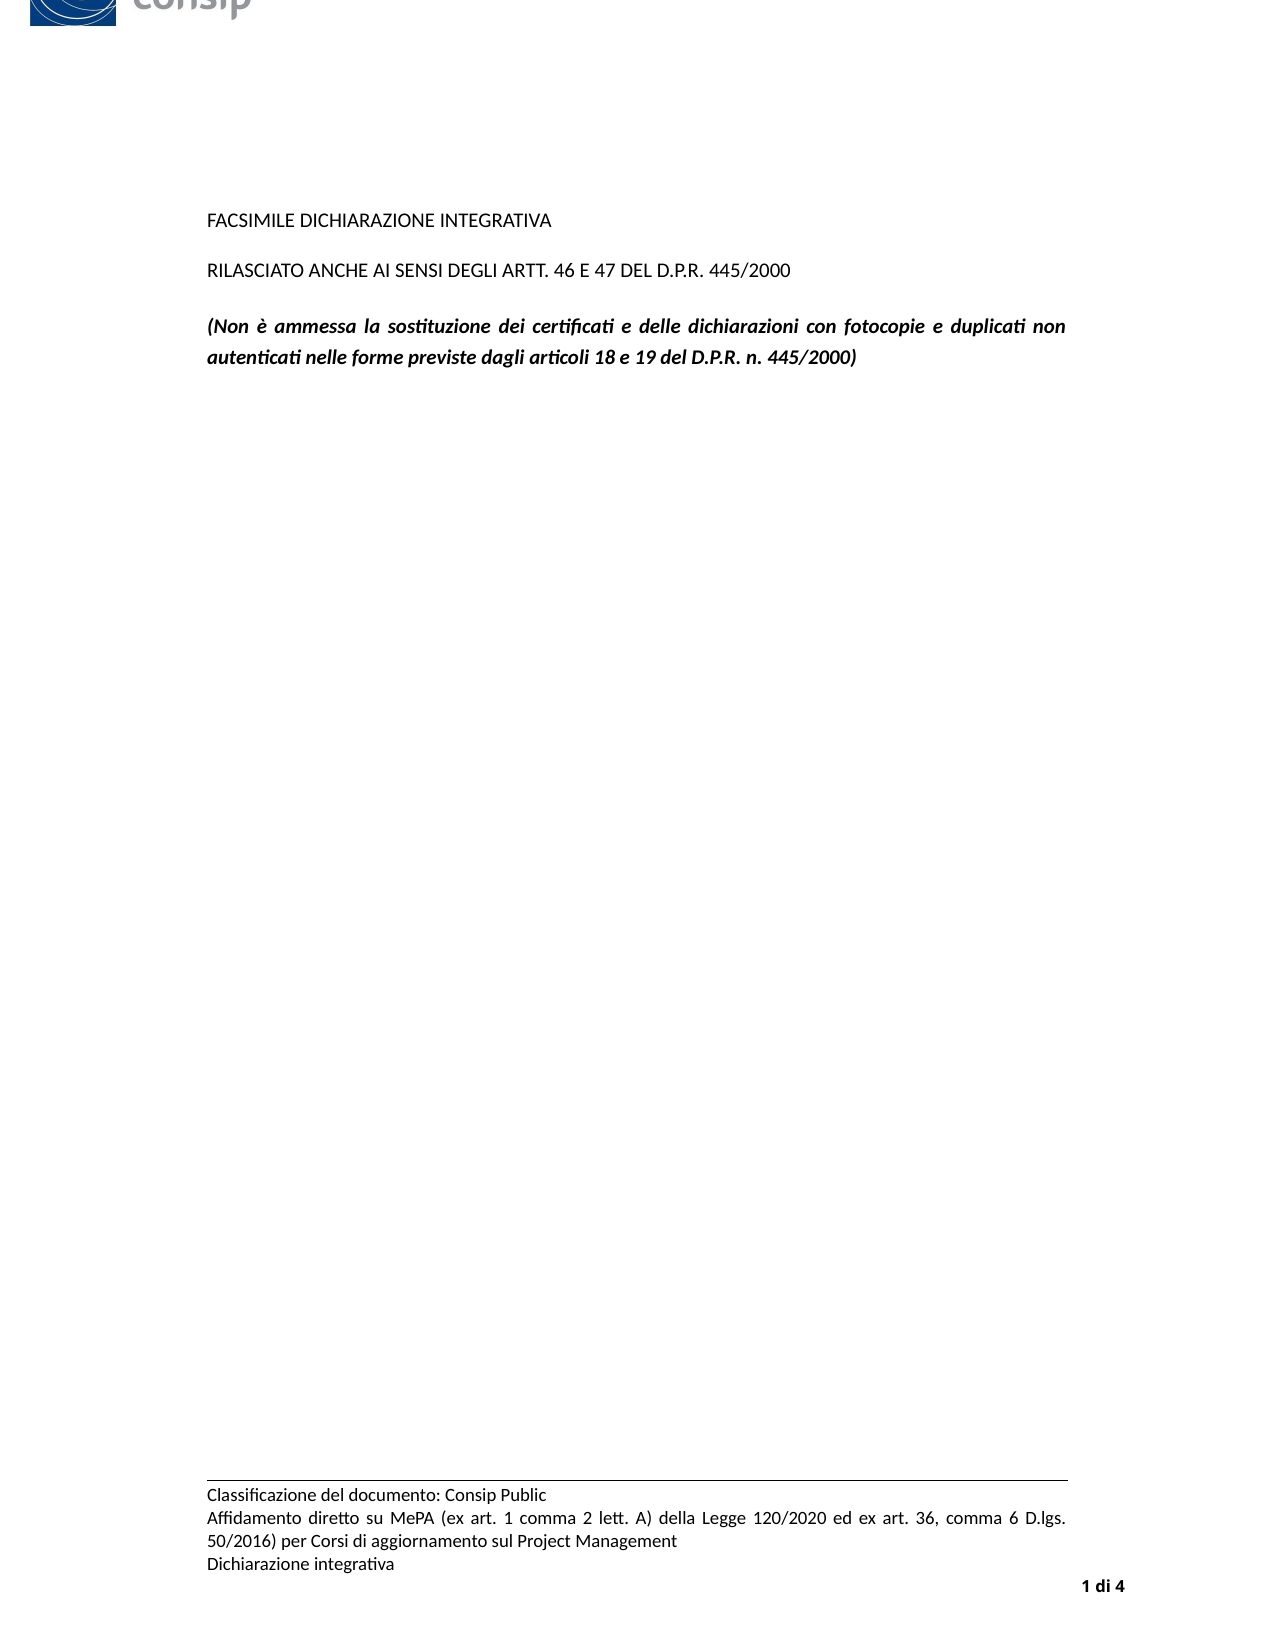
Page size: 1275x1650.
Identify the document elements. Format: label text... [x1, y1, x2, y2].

text RILASCIATo ANCHE AI SENSI DEGLI ARTT. 46 E 47 DEL D.P.R. 445/2000 [207, 258, 1068, 283]
text (Non è ammessa la sostituzione dei certificati e delle dichiarazioni con fotocopie e duplicati non autenticati nelle forme previste dagli articoli 18 e 19 del D.P.R. n. 445/2000) [207, 308, 1068, 371]
text FACSIMILE DICHIARAZIONE INTEGRATIVA [207, 207, 1068, 232]
picture [0, 0, 304, 29]
